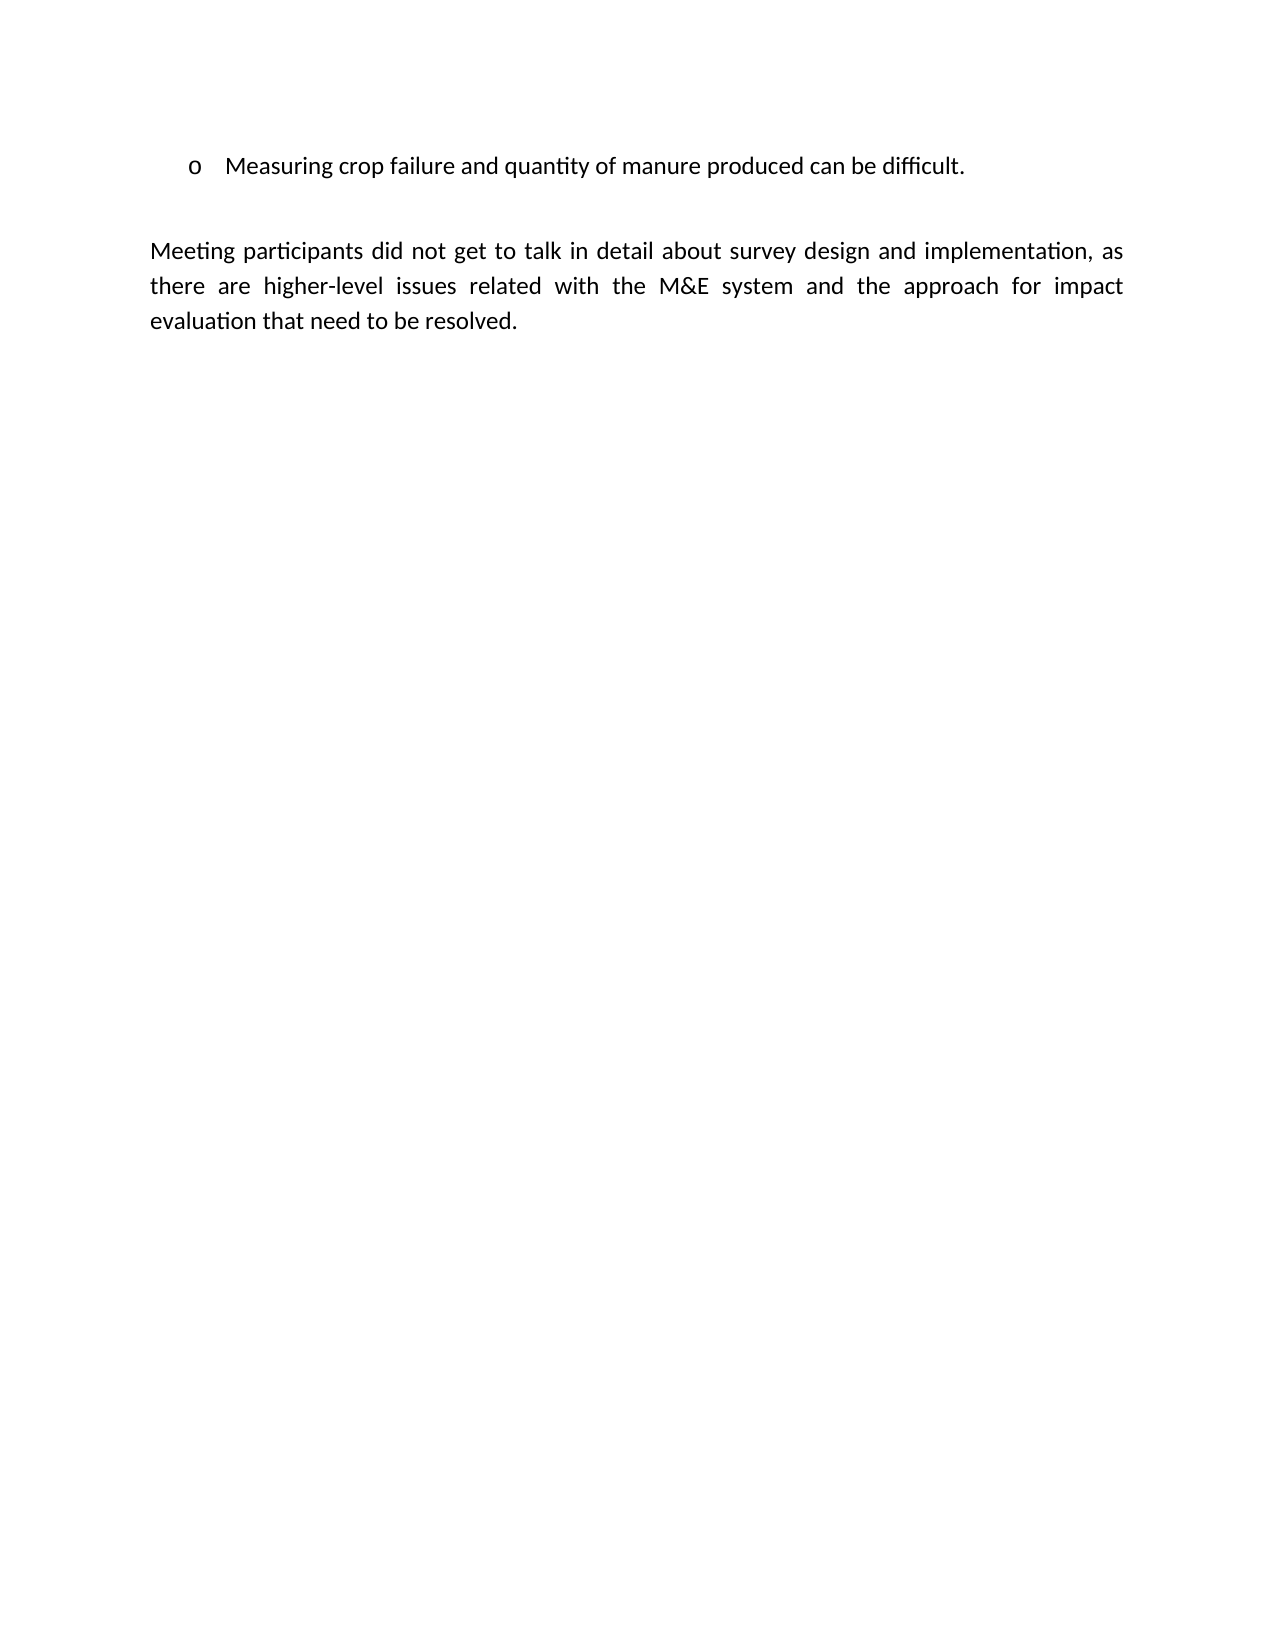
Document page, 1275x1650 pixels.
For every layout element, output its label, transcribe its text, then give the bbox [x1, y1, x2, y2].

text Meeting participants did not get to talk in detail about survey design and implementation, as there are higher-level issues related with the M&E system and the approach for impact evaluation that need to be resolved. [150, 235, 1125, 335]
list Measuring crop failure and quantity of manure produced can be difficult. [187, 150, 1125, 182]
